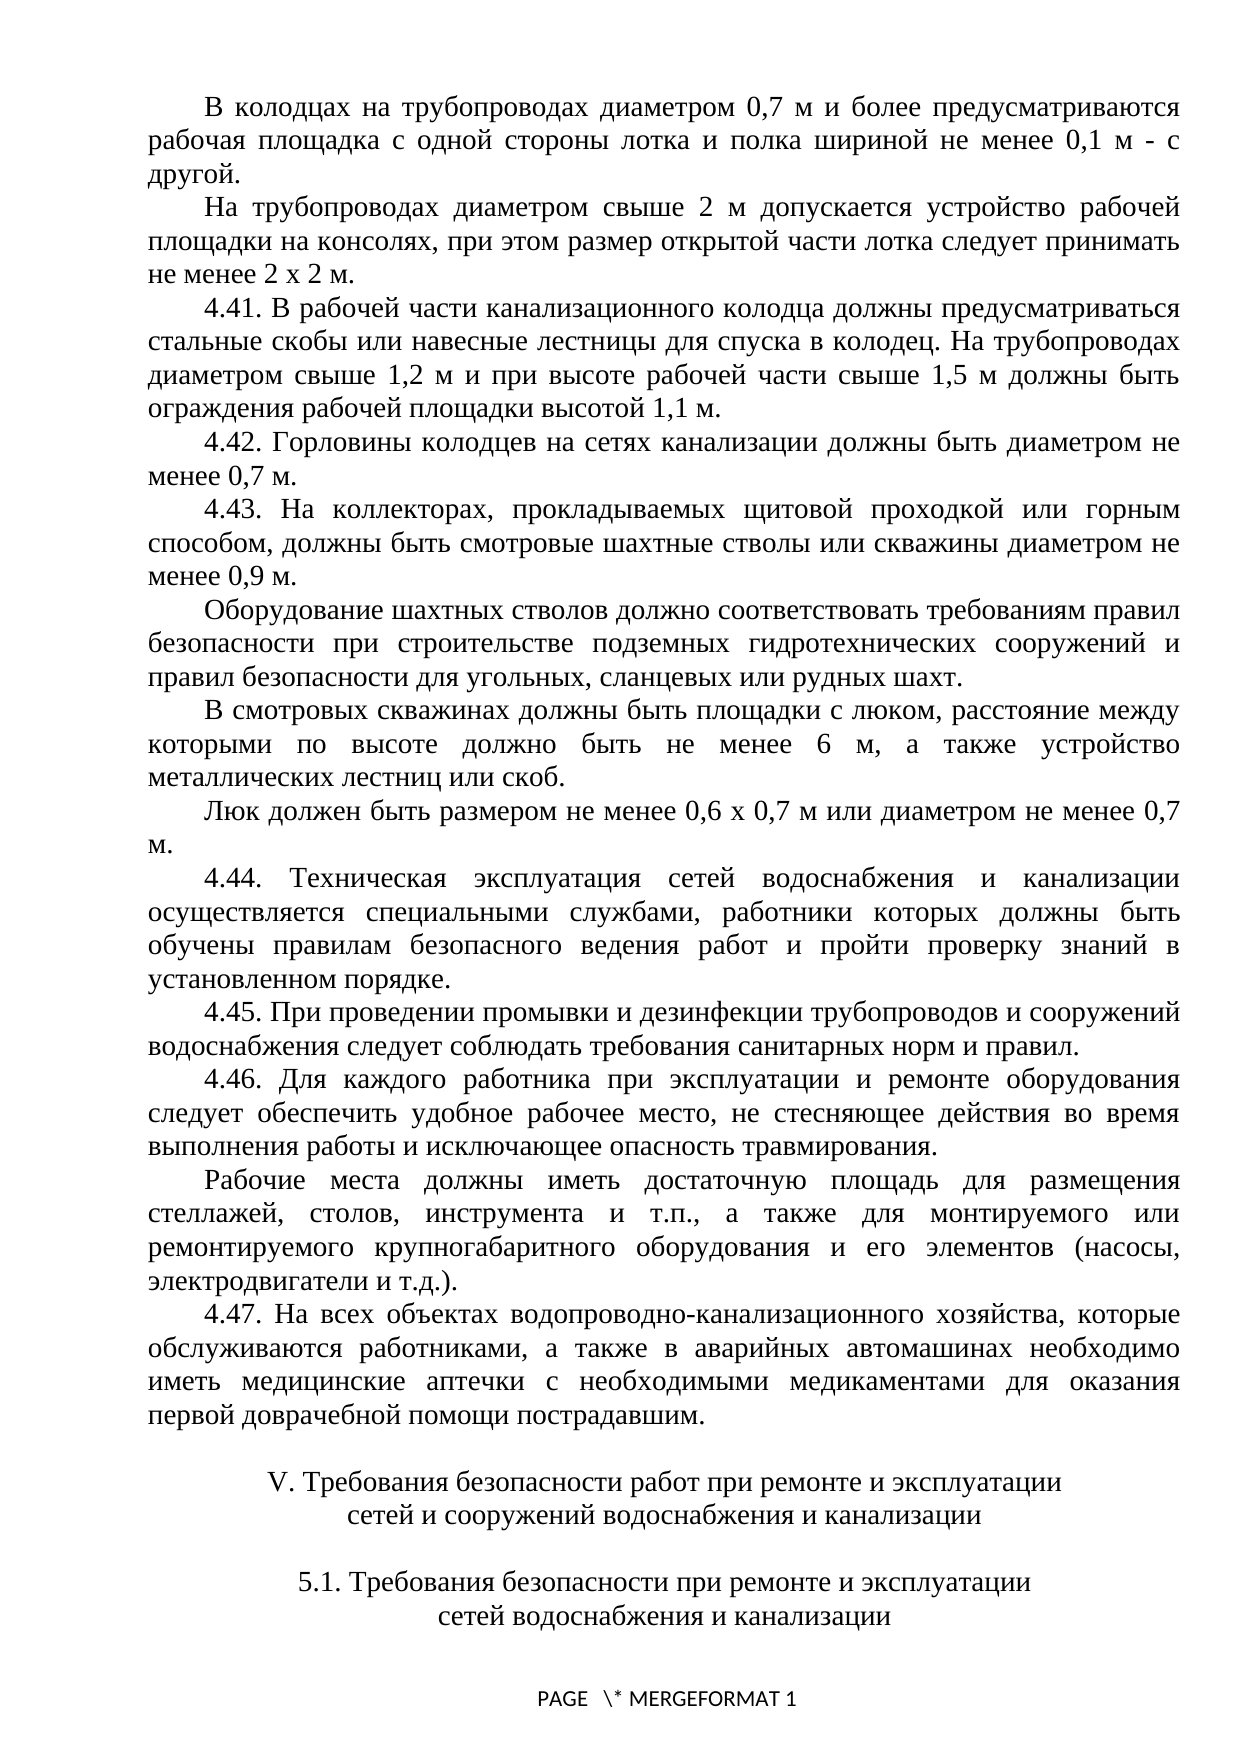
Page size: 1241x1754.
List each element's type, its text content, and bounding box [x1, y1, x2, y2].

text Рабочие места должны иметь достаточную площадь для размещения стеллажей, столов, инструмента и т.п., а также для монтируемого или ремонтируемого крупногабаритного оборудования и его элементов (насосы, электродвигатели и т.д.). [148, 1162, 1181, 1296]
text 4.44. Техническая эксплуатация сетей водоснабжения и канализации осуществляется специальными службами, работники которых должны быть обучены правилам безопасного ведения работ и пройти проверку знаний в установленном порядке. [148, 860, 1181, 994]
text 4.41. В рабочей части канализационного колодца должны предусматриваться стальные скобы или навесные лестницы для спуска в колодец. На трубопроводах диаметром свыше 1,2 м и при высоте рабочей части свыше 1,5 м должны быть ограждения рабочей площадки высотой 1,1 м. [148, 290, 1181, 424]
text сетей водоснабжения и канализации [148, 1598, 1181, 1632]
text 4.47. На всех объектах водопроводно-канализационного хозяйства, которые обслуживаются работниками, а также в аварийных автомашинах необходимо иметь медицинские аптечки с необходимыми медикаментами для оказания первой доврачебной помощи пострадавшим. [148, 1296, 1181, 1430]
text Оборудование шахтных стволов должно соответствовать требованиям правил безопасности при строительстве подземных гидротехнических сооружений и правил безопасности для угольных, сланцевых или рудных шахт. [148, 592, 1181, 692]
text 4.46. Для каждого работника при эксплуатации и ремонте оборудования следует обеспечить удобное рабочее место, не стесняющее действия во время выполнения работы и исключающее опасность травмирования. [148, 1061, 1181, 1162]
text В колодцах на трубопроводах диаметром 0,7 м и более предусматриваются рабочая площадка с одной стороны лотка и полка шириной не менее 0,1 м - с другой. [148, 89, 1181, 189]
text В смотровых скважинах должны быть площадки с люком, расстояние между которыми по высоте должно быть не менее 6 м, а также устройство металлических лестниц или скоб. [148, 692, 1181, 793]
text На трубопроводах диаметром свыше 2 м допускается устройство рабочей площадки на консолях, при этом размер открытой части лотка следует принимать не менее 2 х 2 м. [148, 189, 1181, 290]
text 4.45. При проведении промывки и дезинфекции трубопроводов и сооружений водоснабжения следует соблюдать требования санитарных норм и правил. [148, 994, 1181, 1061]
text 4.43. На коллекторах, прокладываемых щитовой проходкой или горным способом, должны быть смотровые шахтные стволы или скважины диаметром не менее 0,9 м. [148, 491, 1181, 592]
text сетей и сооружений водоснабжения и канализации [148, 1497, 1181, 1531]
text V. Требования безопасности работ при ремонте и эксплуатации [148, 1464, 1181, 1497]
text 5.1. Требования безопасности при ремонте и эксплуатации [148, 1564, 1181, 1598]
text 4.42. Горловины колодцев на сетях канализации должны быть диаметром не менее 0,7 м. [148, 424, 1181, 491]
text Люк должен быть размером не менее 0,6 х 0,7 м или диаметром не менее 0,7 м. [148, 793, 1181, 860]
